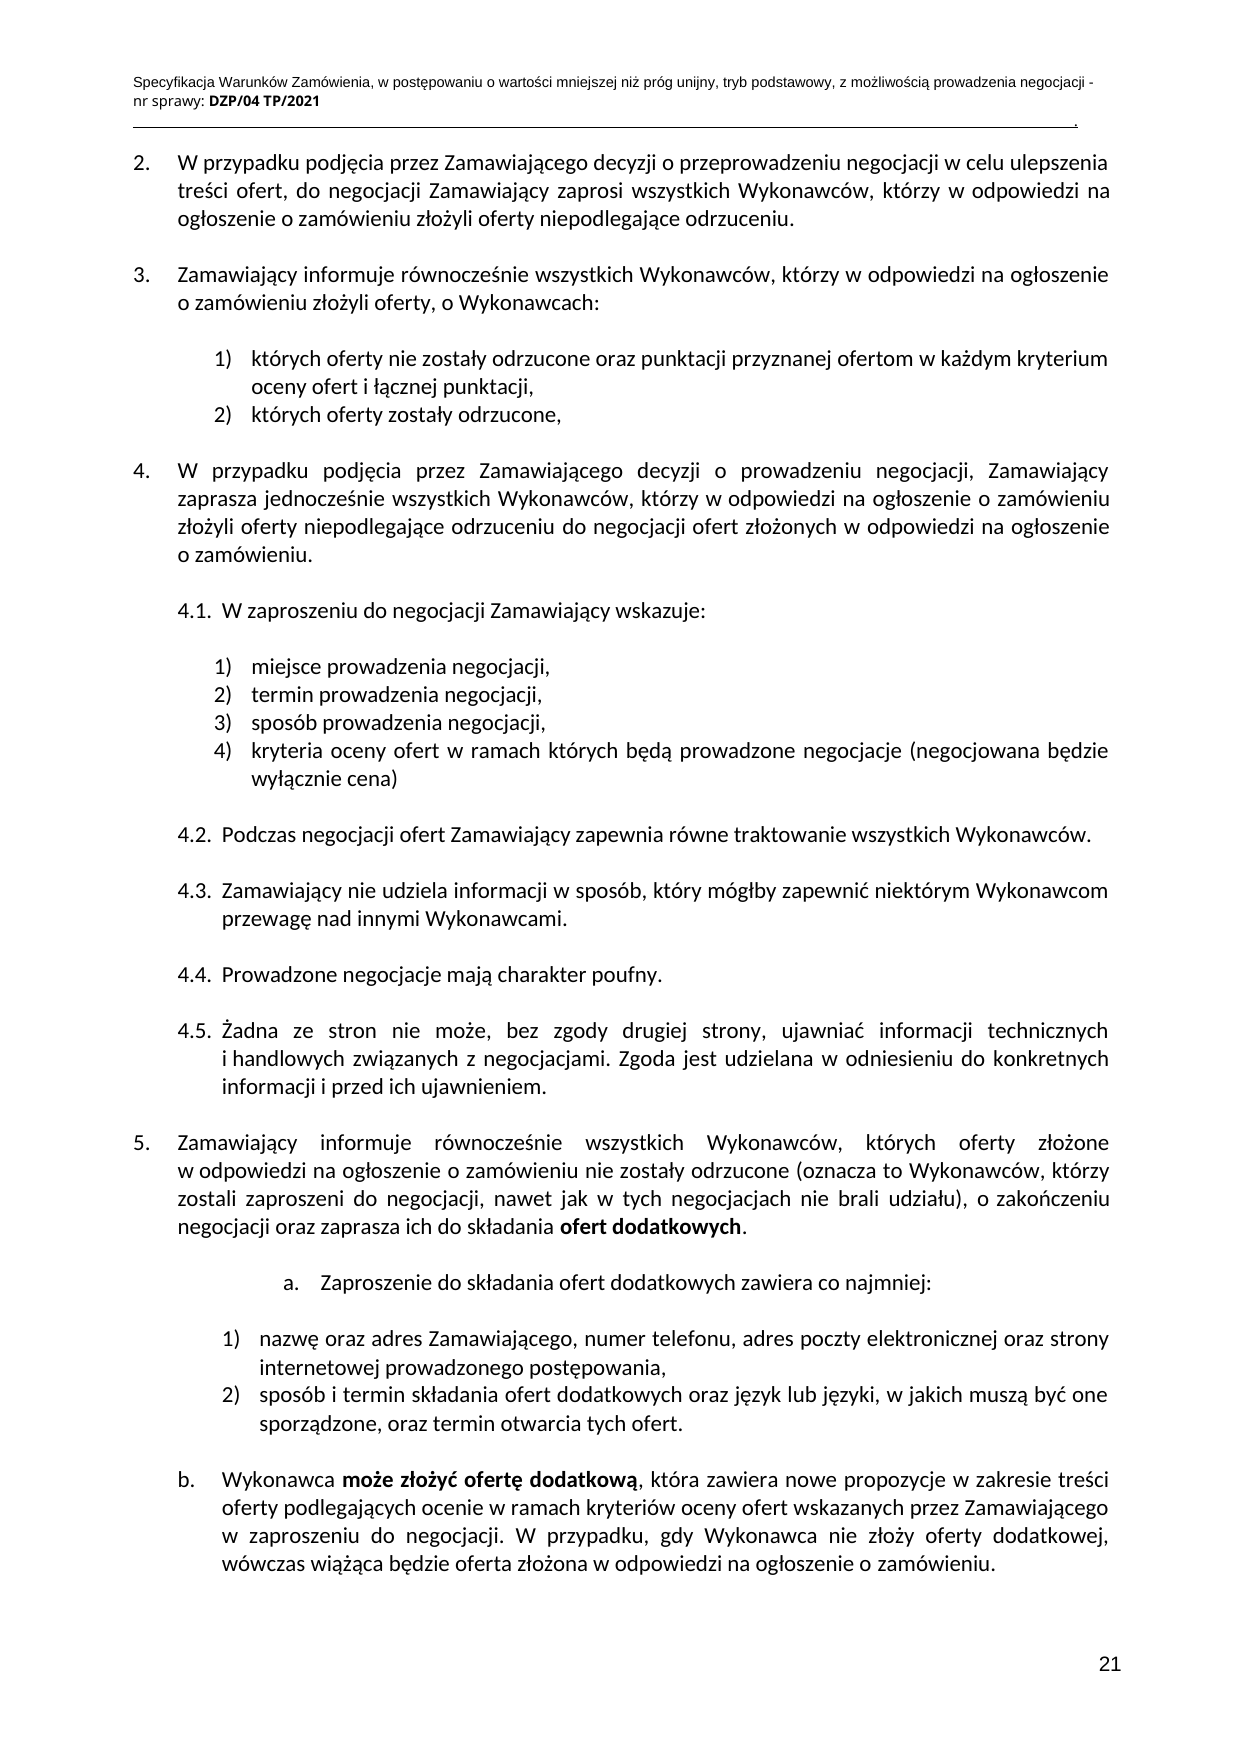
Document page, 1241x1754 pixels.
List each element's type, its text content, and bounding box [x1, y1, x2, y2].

list W przypadku podjęcia przez Zamawiającego decyzji o przeprowadzeniu negocjacji w celu ulepszenia treści ofert, do negocjacji Zamawiający zaprosi wszystkich Wykonawców, którzy w odpowiedzi na ogłoszenie o zamówieniu złożyli oferty niepodlegające odrzuceniu. [133, 148, 1110, 232]
list sposób prowadzenia negocjacji, [213, 708, 1110, 736]
list których oferty zostały odrzucone, [213, 400, 1110, 428]
list Zamawiający informuje równocześnie wszystkich Wykonawców, których oferty złożone w odpowiedzi na ogłoszenie o zamówieniu nie zostały odrzucone (oznacza to Wykonawców, którzy zostali zaproszeni do negocjacji, nawet jak w tych negocjacjach nie brali udziału), o zakończeniu negocjacji oraz zaprasza ich do składania ofert dodatkowych. [133, 1128, 1110, 1241]
list Zamawiający nie udziela informacji w sposób, który mógłby zapewnić niektórym Wykonawcom przewagę nad innymi Wykonawcami. [177, 876, 1110, 932]
list W przypadku podjęcia przez Zamawiającego decyzji o prowadzeniu negocjacji, Zamawiający zaprasza jednocześnie wszystkich Wykonawców, którzy w odpowiedzi na ogłoszenie o zamówieniu złożyli oferty niepodlegające odrzuceniu do negocjacji ofert złożonych w odpowiedzi na ogłoszenie o zamówieniu. [133, 456, 1110, 568]
list Żadna ze stron nie może, bez zgody drugiej strony, ujawniać informacji technicznych i handlowych związanych z negocjacjami. Zgoda jest udzielana w odniesieniu do konkretnych informacji i przed ich ujawnieniem. [177, 1016, 1110, 1100]
list kryteria oceny ofert w ramach których będą prowadzone negocjacje (negocjowana będzie wyłącznie cena) [213, 736, 1110, 792]
list termin prowadzenia negocjacji, [213, 680, 1110, 708]
list nazwę oraz adres Zamawiającego, numer telefonu, adres poczty elektronicznej oraz strony internetowej prowadzonego postępowania, [222, 1324, 1110, 1381]
list których oferty nie zostały odrzucone oraz punktacji przyznanej ofertom w każdym kryterium oceny ofert i łącznej punktacji, [213, 344, 1110, 400]
list Podczas negocjacji ofert Zamawiający zapewnia równe traktowanie wszystkich Wykonawców. [177, 820, 1110, 848]
list Zamawiający informuje równocześnie wszystkich Wykonawców, którzy w odpowiedzi na ogłoszenie o zamówieniu złożyli oferty, o Wykonawcach: [133, 260, 1110, 316]
list sposób i termin składania ofert dodatkowych oraz język lub języki, w jakich muszą być one sporządzone, oraz termin otwarcia tych ofert. [222, 1381, 1110, 1437]
list Zaproszenie do składania ofert dodatkowych zawiera co najmniej: [283, 1268, 1110, 1297]
list W zaproszeniu do negocjacji Zamawiający wskazuje: [177, 596, 1110, 624]
list Prowadzone negocjacje mają charakter poufny. [177, 960, 1110, 988]
list Wykonawca może złożyć ofertę dodatkową, która zawiera nowe propozycje w zakresie treści oferty podlegających ocenie w ramach kryteriów oceny ofert wskazanych przez Zamawiającego w zaproszeniu do negocjacji. W przypadku, gdy Wykonawca nie złoży oferty dodatkowej, wówczas wiążąca będzie oferta złożona w odpowiedzi na ogłoszenie o zamówieniu. [177, 1465, 1110, 1577]
list miejsce prowadzenia negocjacji, [213, 652, 1110, 680]
